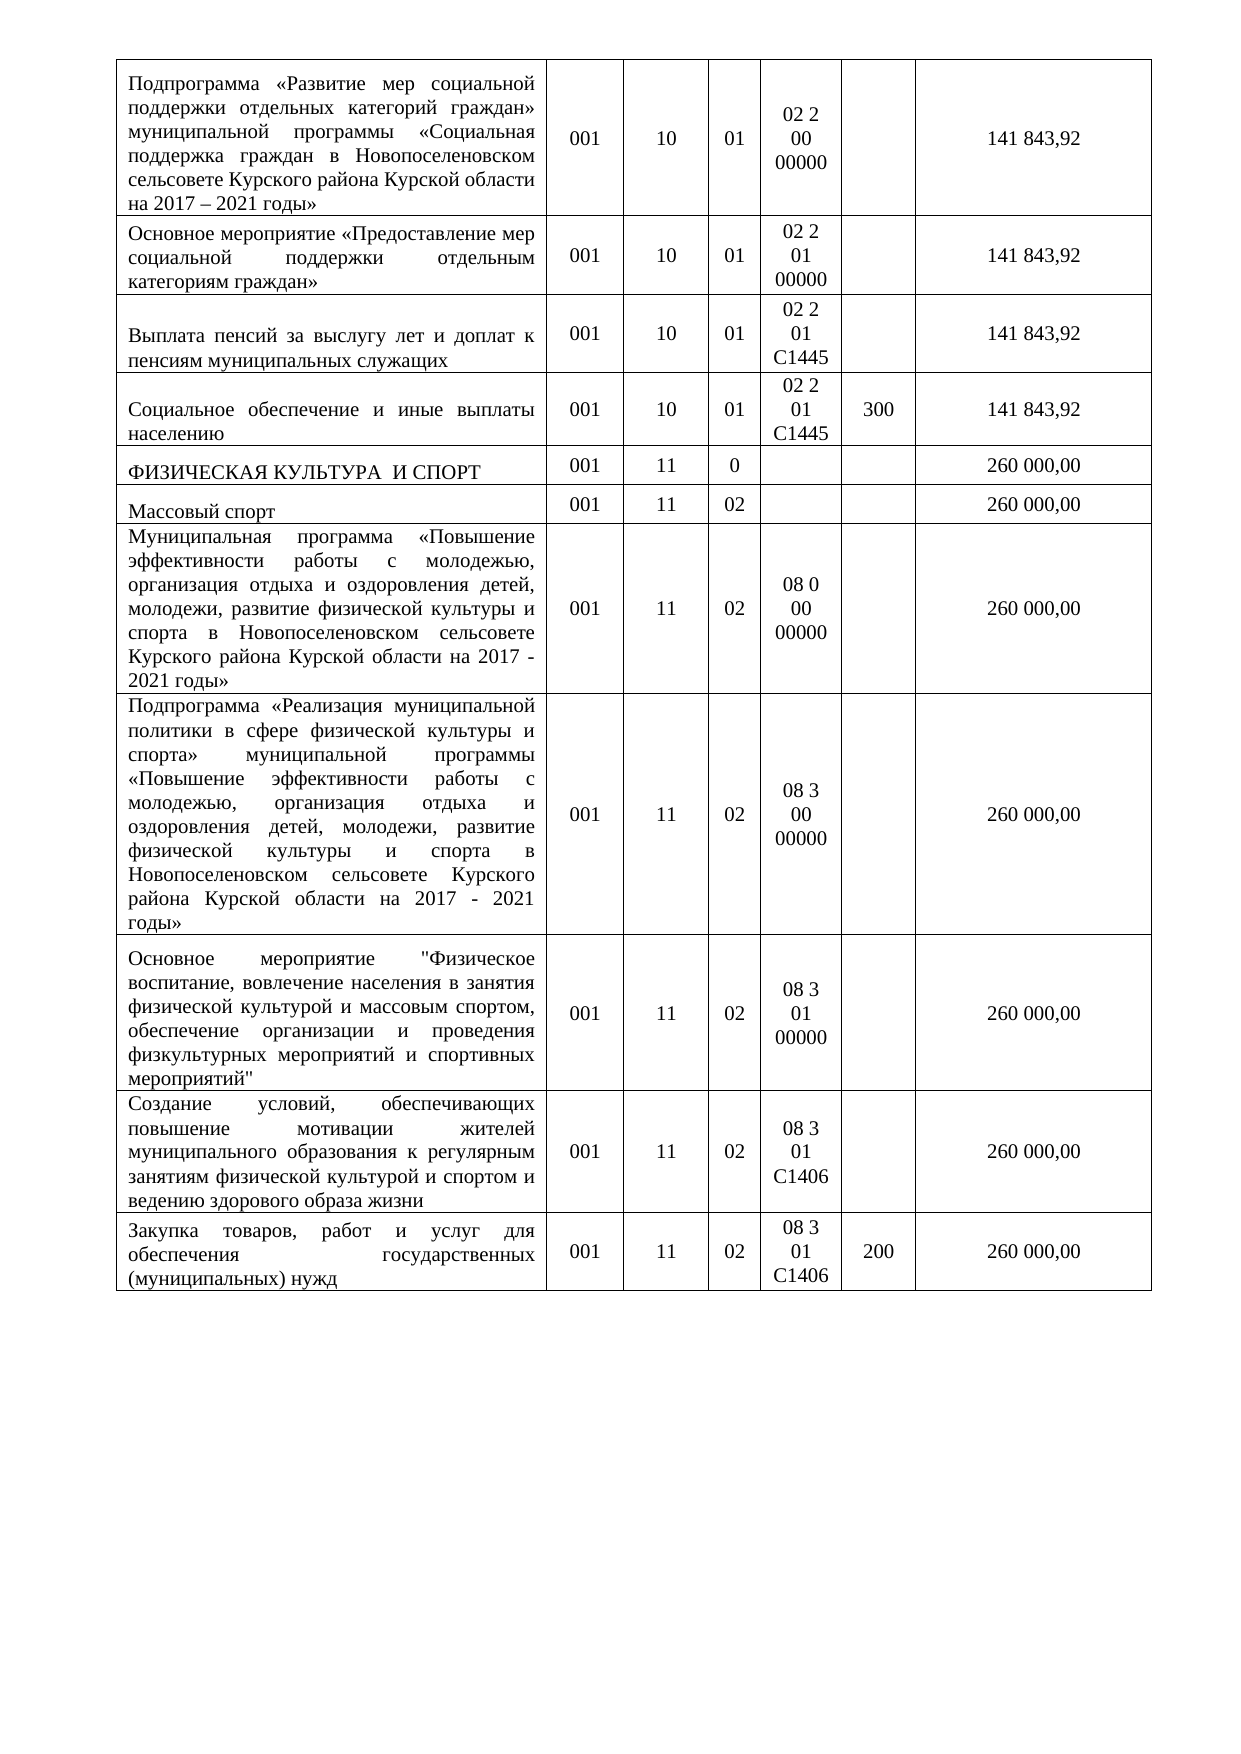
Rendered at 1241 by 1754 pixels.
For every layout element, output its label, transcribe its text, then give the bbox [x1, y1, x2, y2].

table_cell [842, 60, 915, 215]
table_cell [842, 935, 915, 1090]
table_cell 08 3 00 00000 [761, 694, 841, 934]
table_cell 11 [624, 1213, 708, 1290]
table_cell 02 2 01 00000 [761, 216, 841, 293]
table_cell 260 000,00 [916, 1213, 1151, 1290]
table_cell 10 [624, 373, 708, 445]
table_cell 02 [709, 524, 760, 692]
table_cell 001 [547, 295, 623, 372]
table_cell 11 [624, 935, 708, 1090]
table_cell [761, 446, 841, 484]
table_cell 141 843,92 [916, 295, 1151, 372]
table_cell 141 843,92 [916, 60, 1151, 215]
table_cell 260 000,00 [916, 1091, 1151, 1212]
table_cell 08 3 01 С1406 [761, 1213, 841, 1290]
table_cell 11 [624, 524, 708, 692]
table_cell Основное мероприятие "Физическое воспитание, вовлечение населения в занятия физической культурой и массовым спортом, обеспечение организации и проведения физкультурных мероприятий и спортивных мероприятий" [117, 935, 546, 1090]
table_cell 001 [547, 216, 623, 293]
table_cell 01 [709, 60, 760, 215]
table_cell 001 [547, 446, 623, 484]
table_cell 260 000,00 [916, 485, 1151, 523]
table_cell [842, 446, 915, 484]
table_cell [842, 694, 915, 934]
table_cell 10 [624, 295, 708, 372]
table_cell 200 [842, 1213, 915, 1290]
table_cell 300 [842, 373, 915, 445]
table_cell 141 843,92 [916, 373, 1151, 445]
table_cell 260 000,00 [916, 935, 1151, 1090]
table_cell 02 2 01 С1445 [761, 295, 841, 372]
table_cell 001 [547, 1213, 623, 1290]
table_cell Основное мероприятие «Предоставление мер социальной поддержки отдельным категориям граждан» [117, 216, 546, 293]
table_cell 001 [547, 694, 623, 934]
table_cell 001 [547, 524, 623, 692]
table_cell 02 [709, 1091, 760, 1212]
table_cell Массовый спорт [117, 485, 546, 523]
table_cell 260 000,00 [916, 446, 1151, 484]
table_cell Выплата пенсий за выслугу лет и доплат к пенсиям муниципальных служащих [117, 295, 546, 372]
table_cell [842, 1091, 915, 1212]
table_cell 11 [624, 1091, 708, 1212]
table_cell 02 2 00 00000 [761, 60, 841, 215]
table_cell 260 000,00 [916, 524, 1151, 692]
table_cell Муниципальная программа «Повышение эффективности работы с молодежью, организация отдыха и оздоровления детей, молодежи, развитие физической культуры и спорта в Новопоселеновском сельсовете Курского района Курской области на 2017 - 2021 годы» [117, 524, 546, 692]
table_cell [842, 216, 915, 293]
table_cell ФИЗИЧЕСКАЯ КУЛЬТУРА И СПОРТ [117, 446, 546, 484]
table_cell 01 [709, 295, 760, 372]
table_cell 01 [709, 216, 760, 293]
table_cell 10 [624, 60, 708, 215]
table_cell Создание условий, обеспечивающих повышение мотивации жителей муниципального образования к регулярным занятиям физической культурой и спортом и ведению здорового образа жизни [117, 1091, 546, 1212]
table_cell Закупка товаров, работ и услуг для обеспечения государственных (муниципальных) нужд [117, 1213, 546, 1290]
table_cell 08 3 01 00000 [761, 935, 841, 1090]
table_cell 02 [709, 485, 760, 523]
table_cell Подпрограмма «Развитие мер социальной поддержки отдельных категорий граждан» муниципальной программы «Социальная поддержка граждан в Новопоселеновском сельсовете Курского района Курской области на 2017 – 2021 годы» [117, 60, 546, 215]
table_cell [842, 295, 915, 372]
table_cell 02 2 01 С1445 [761, 373, 841, 445]
table_cell 001 [547, 60, 623, 215]
table_cell 02 [709, 1213, 760, 1290]
table_cell 01 [709, 373, 760, 445]
table_cell [842, 485, 915, 523]
table_cell [842, 524, 915, 692]
table_cell Социальное обеспечение и иные выплаты населению [117, 373, 546, 445]
table_cell 11 [624, 694, 708, 934]
table_cell 08 3 01 С1406 [761, 1091, 841, 1212]
table_cell 02 [709, 694, 760, 934]
table_cell 11 [624, 485, 708, 523]
table_cell 02 [709, 935, 760, 1090]
table_cell [761, 485, 841, 523]
table_cell Подпрограмма «Реализация муниципальной политики в сфере физической культуры и спорта» муниципальной программы «Повышение эффективности работы с молодежью, организация отдыха и оздоровления детей, молодежи, развитие физической культуры и спорта в Новопоселеновском сельсовете Курского района Курской области на 2017 - 2021 годы» [117, 694, 546, 934]
table_cell 11 [624, 446, 708, 484]
table_cell 260 000,00 [916, 694, 1151, 934]
table_cell 08 0 00 00000 [761, 524, 841, 692]
table_cell 001 [547, 935, 623, 1090]
table_cell 0 [709, 446, 760, 484]
table_cell 001 [547, 1091, 623, 1212]
table_cell 141 843,92 [916, 216, 1151, 293]
table_cell 001 [547, 485, 623, 523]
table_cell 001 [547, 373, 623, 445]
table_cell 10 [624, 216, 708, 293]
